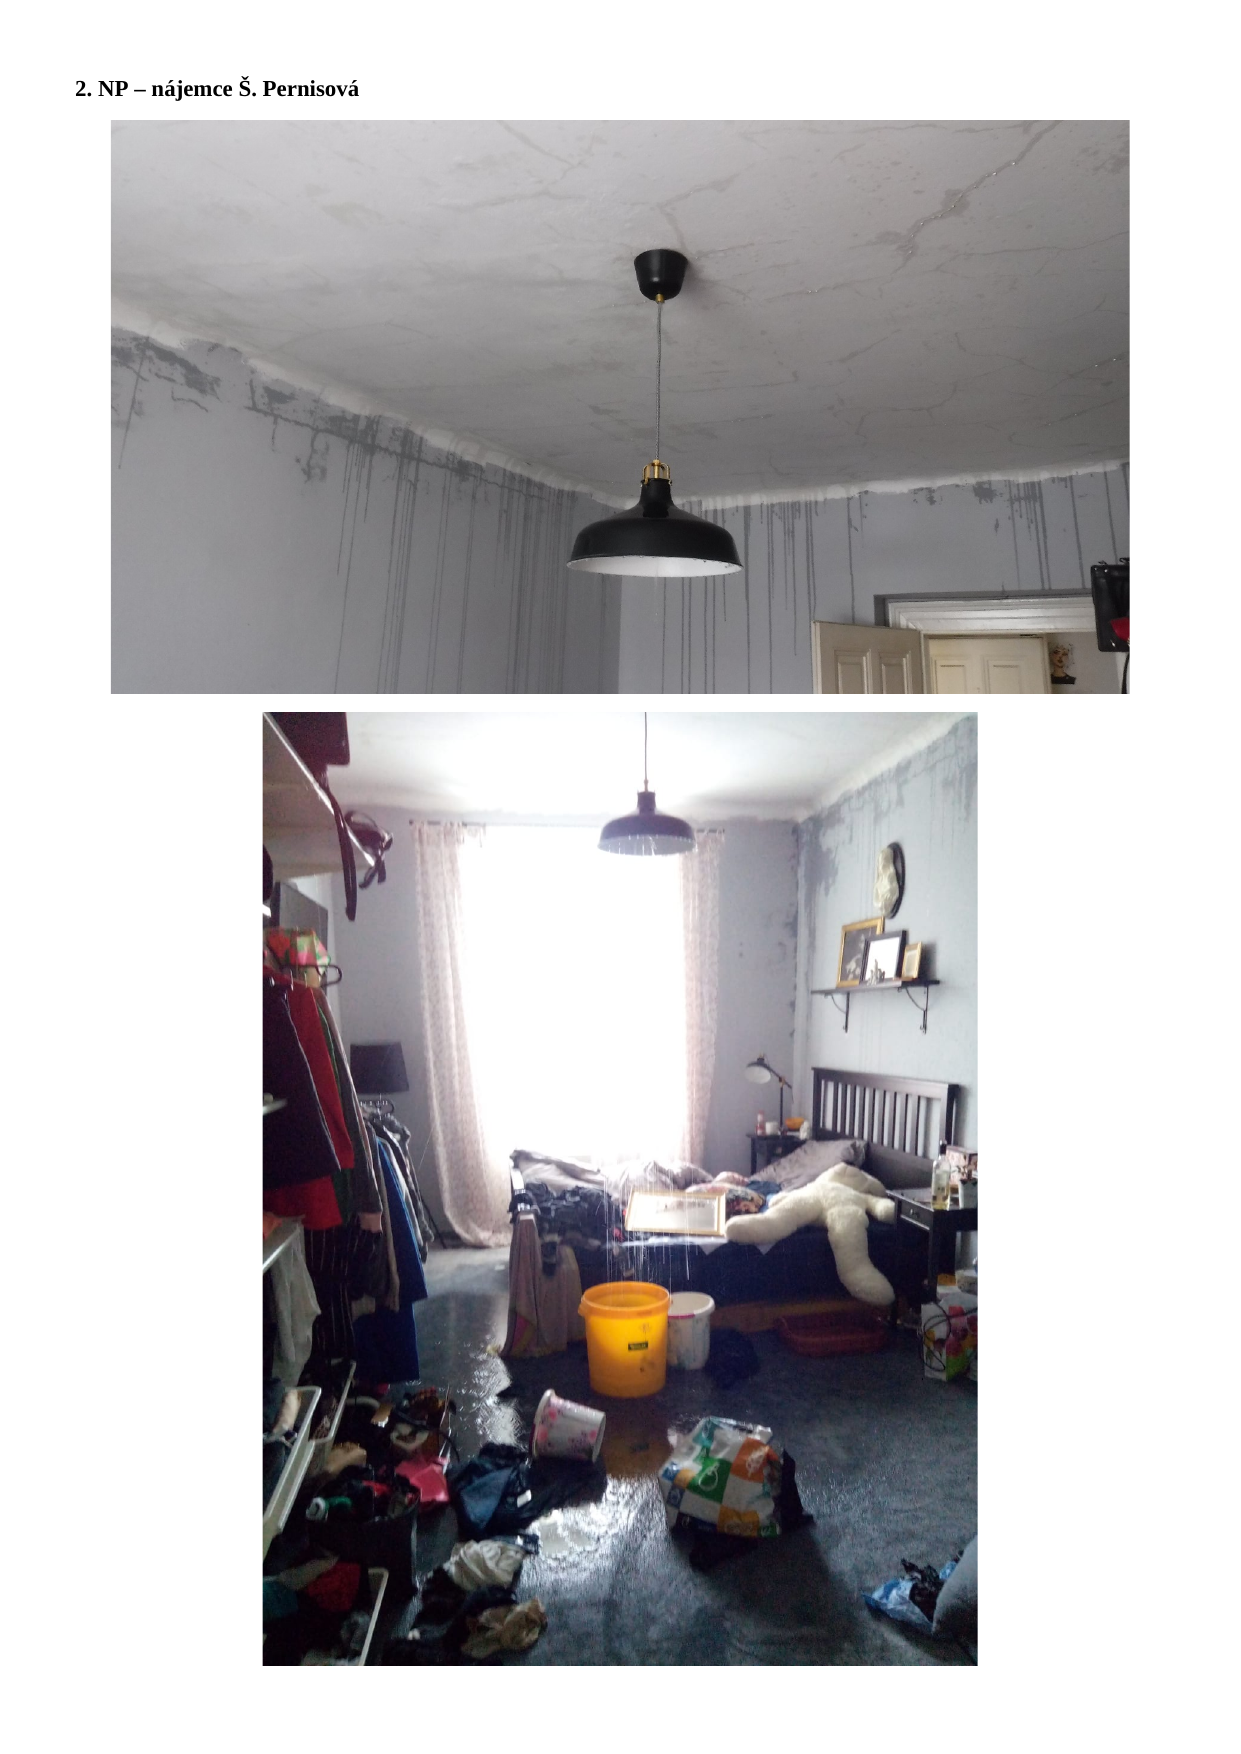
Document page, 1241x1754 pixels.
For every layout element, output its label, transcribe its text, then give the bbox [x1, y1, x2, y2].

picture [110, 120, 1130, 694]
picture [262, 712, 978, 1666]
text 2. NP – nájemce Š. Pernisová [75, 75, 1165, 101]
